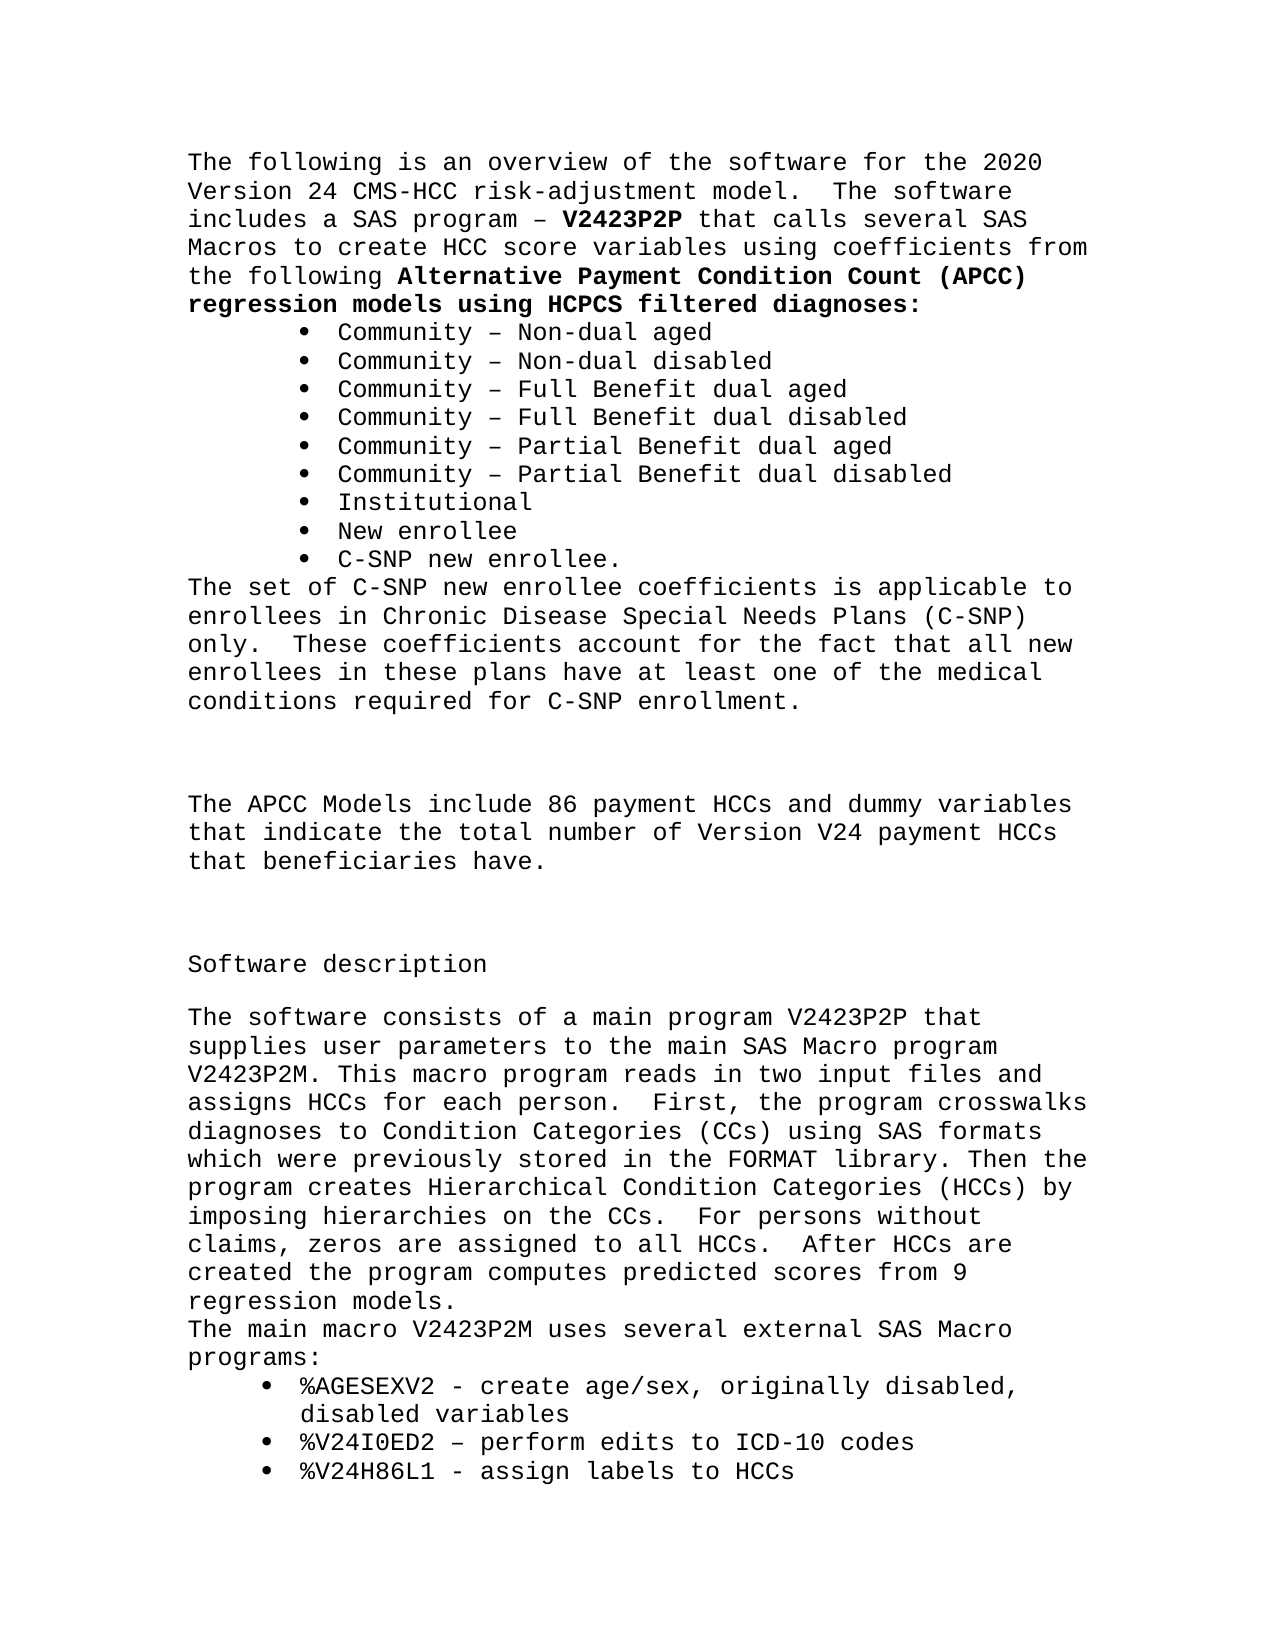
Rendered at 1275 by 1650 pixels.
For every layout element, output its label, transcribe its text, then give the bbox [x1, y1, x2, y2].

text The software consists of a main program V2423P2P that supplies user parameters to the main SAS Macro program V2423P2M. This macro program reads in two input files and assigns HCCs for each person. First, the program crosswalks diagnoses to Condition Categories (CCs) using SAS formats which were previously stored in the FORMAT library. Then the program creates Hierarchical Condition Categories (HCCs) by imposing hierarchies on the CCs. For persons without claims, zeros are assigned to all HCCs. After HCCs are created the program computes predicted scores from 9 regression models. [187, 1005, 1087, 1317]
list Community – Partial Benefit dual aged [300, 433, 1087, 462]
subtitle Software description [187, 952, 1087, 980]
list C-SNP new enrollee. [300, 547, 1087, 575]
list Community – Partial Benefit dual disabled [300, 462, 1087, 490]
list Community – Full Benefit dual disabled [300, 405, 1087, 433]
list Community – Non-dual aged [300, 320, 1087, 348]
list Community – Non-dual disabled [300, 348, 1087, 377]
list New enrollee [300, 518, 1087, 547]
text The APCC Models include 86 payment HCCs and dummy variables that indicate the total number of Version V24 payment HCCs that beneficiaries have. [187, 792, 1087, 877]
list %V24H86L1 - assign labels to HCCs [262, 1458, 1087, 1487]
text The following is an overview of the software for the 2020 Version 24 CMS-HCC risk-adjustment model. The software includes a SAS program – V2423P2P that calls several SAS Macros to create HCC score variables using coefficients from the following Alternative Payment Condition Count (APCC) regression models using HCPCS filtered diagnoses: [187, 150, 1087, 320]
list Institutional [300, 490, 1087, 518]
text The set of C-SNP new enrollee coefficients is applicable to enrollees in Chronic Disease Special Needs Plans (C-SNP) only. These coefficients account for the fact that all new enrollees in these plans have at least one of the medical conditions required for C-SNP enrollment. [187, 575, 1087, 717]
text The main macro V2423P2M uses several external SAS Macro programs: [187, 1317, 1087, 1373]
list %AGESEXV2 - create age/sex, originally disabled, disabled variables [262, 1373, 1087, 1430]
list %V24I0ED2 – perform edits to ICD-10 codes [262, 1430, 1087, 1458]
list Community – Full Benefit dual aged [300, 377, 1087, 405]
